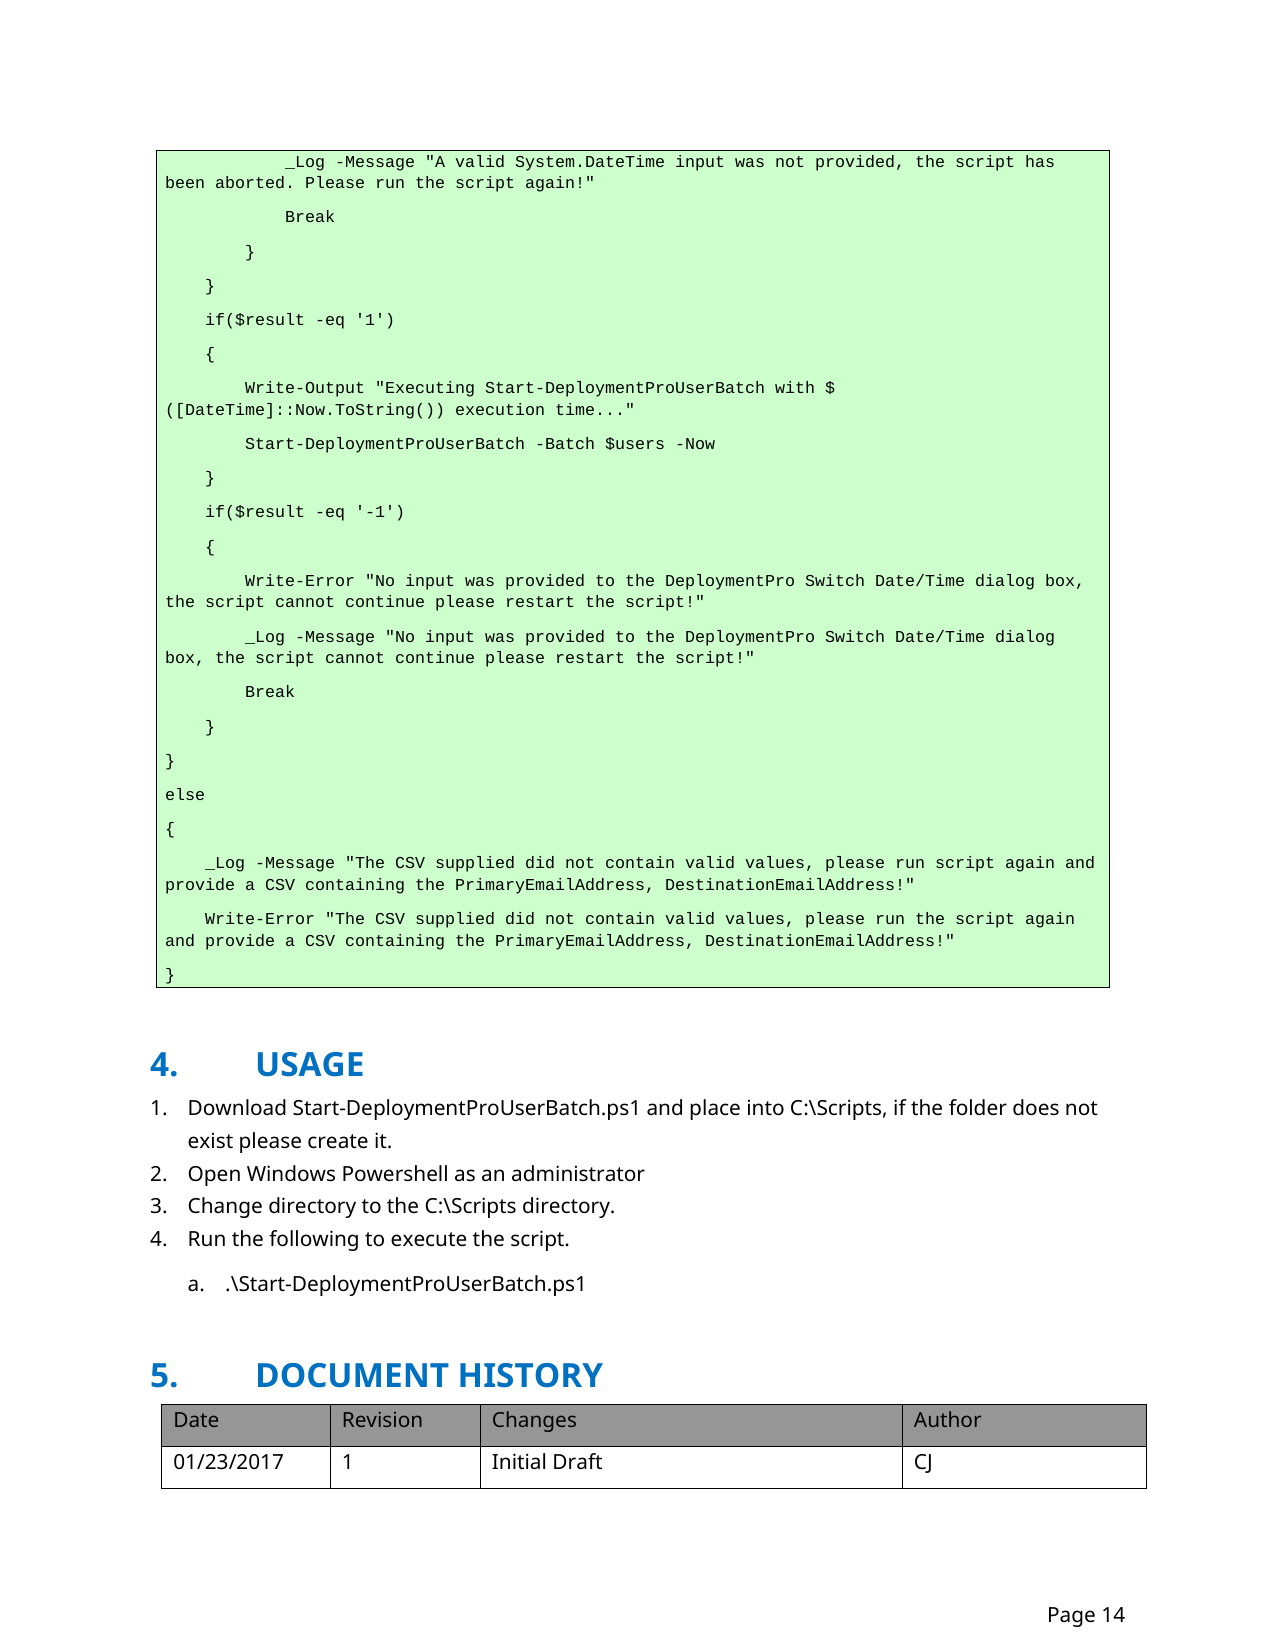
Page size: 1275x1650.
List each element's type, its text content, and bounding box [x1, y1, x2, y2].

text _Log -Message "The CSV supplied did not contain valid values, please run script again and provide a CSV containing the PrimaryEmailAddress, DestinationEmailAddress!" [157, 852, 1109, 895]
list Change directory to the C:\Scripts directory. [150, 1191, 1125, 1220]
list .\Start-DeploymentProUserBatch.ps1 [187, 1269, 1125, 1297]
table_cell CJ [903, 1447, 1146, 1488]
text _Log -Message "A valid System.DateTime input was not provided, the script has been aborted. Please run the script again!" [157, 151, 1109, 194]
text { [157, 342, 1109, 364]
list Download Start-DeploymentProUserBatch.ps1 and place into C:\Scripts, if the folder does not exist please create it. [150, 1093, 1125, 1154]
text Write-Output "Executing Start-DeploymentProUserBatch with $([DateTime]::Now.ToString()) execution time..." [157, 377, 1109, 420]
table_cell 01/23/2017 [162, 1447, 330, 1488]
subtitle Usage [150, 1041, 1125, 1087]
text Start-DeploymentProUserBatch -Batch $users -Now [157, 432, 1109, 454]
text { [157, 817, 1109, 839]
text Break [157, 681, 1109, 703]
list Open Windows Powershell as an administrator [150, 1159, 1125, 1187]
table_cell 1 [331, 1447, 480, 1488]
table_header Author [903, 1405, 1146, 1446]
text } [157, 715, 1109, 737]
table_cell Initial Draft [481, 1447, 902, 1488]
text if($result -eq '1') [157, 308, 1109, 330]
text } [157, 274, 1109, 296]
text } [157, 240, 1109, 262]
text Break [157, 206, 1109, 228]
text } [157, 467, 1109, 489]
text Write-Error "No input was provided to the DeploymentPro Switch Date/Time dialog box, the script cannot continue please restart the script!" [157, 569, 1109, 613]
text else [157, 783, 1109, 805]
text } [157, 749, 1109, 771]
text _Log -Message "No input was provided to the DeploymentPro Switch Date/Time dialog box, the script cannot continue please restart the script!" [157, 625, 1109, 669]
list Run the following to execute the script. [150, 1224, 1125, 1252]
table_header Changes [481, 1405, 902, 1446]
text Write-Error "The CSV supplied did not contain valid values, please run the script again and provide a CSV containing the PrimaryEmailAddress, DestinationEmailAddress!" [157, 907, 1109, 951]
table_header Revision [331, 1405, 480, 1446]
text { [157, 535, 1109, 557]
subtitle DOCUMENT HISTORY [150, 1352, 1125, 1397]
text } [157, 963, 1109, 987]
table_header Date [162, 1405, 330, 1446]
text if($result -eq '-1') [157, 501, 1109, 523]
